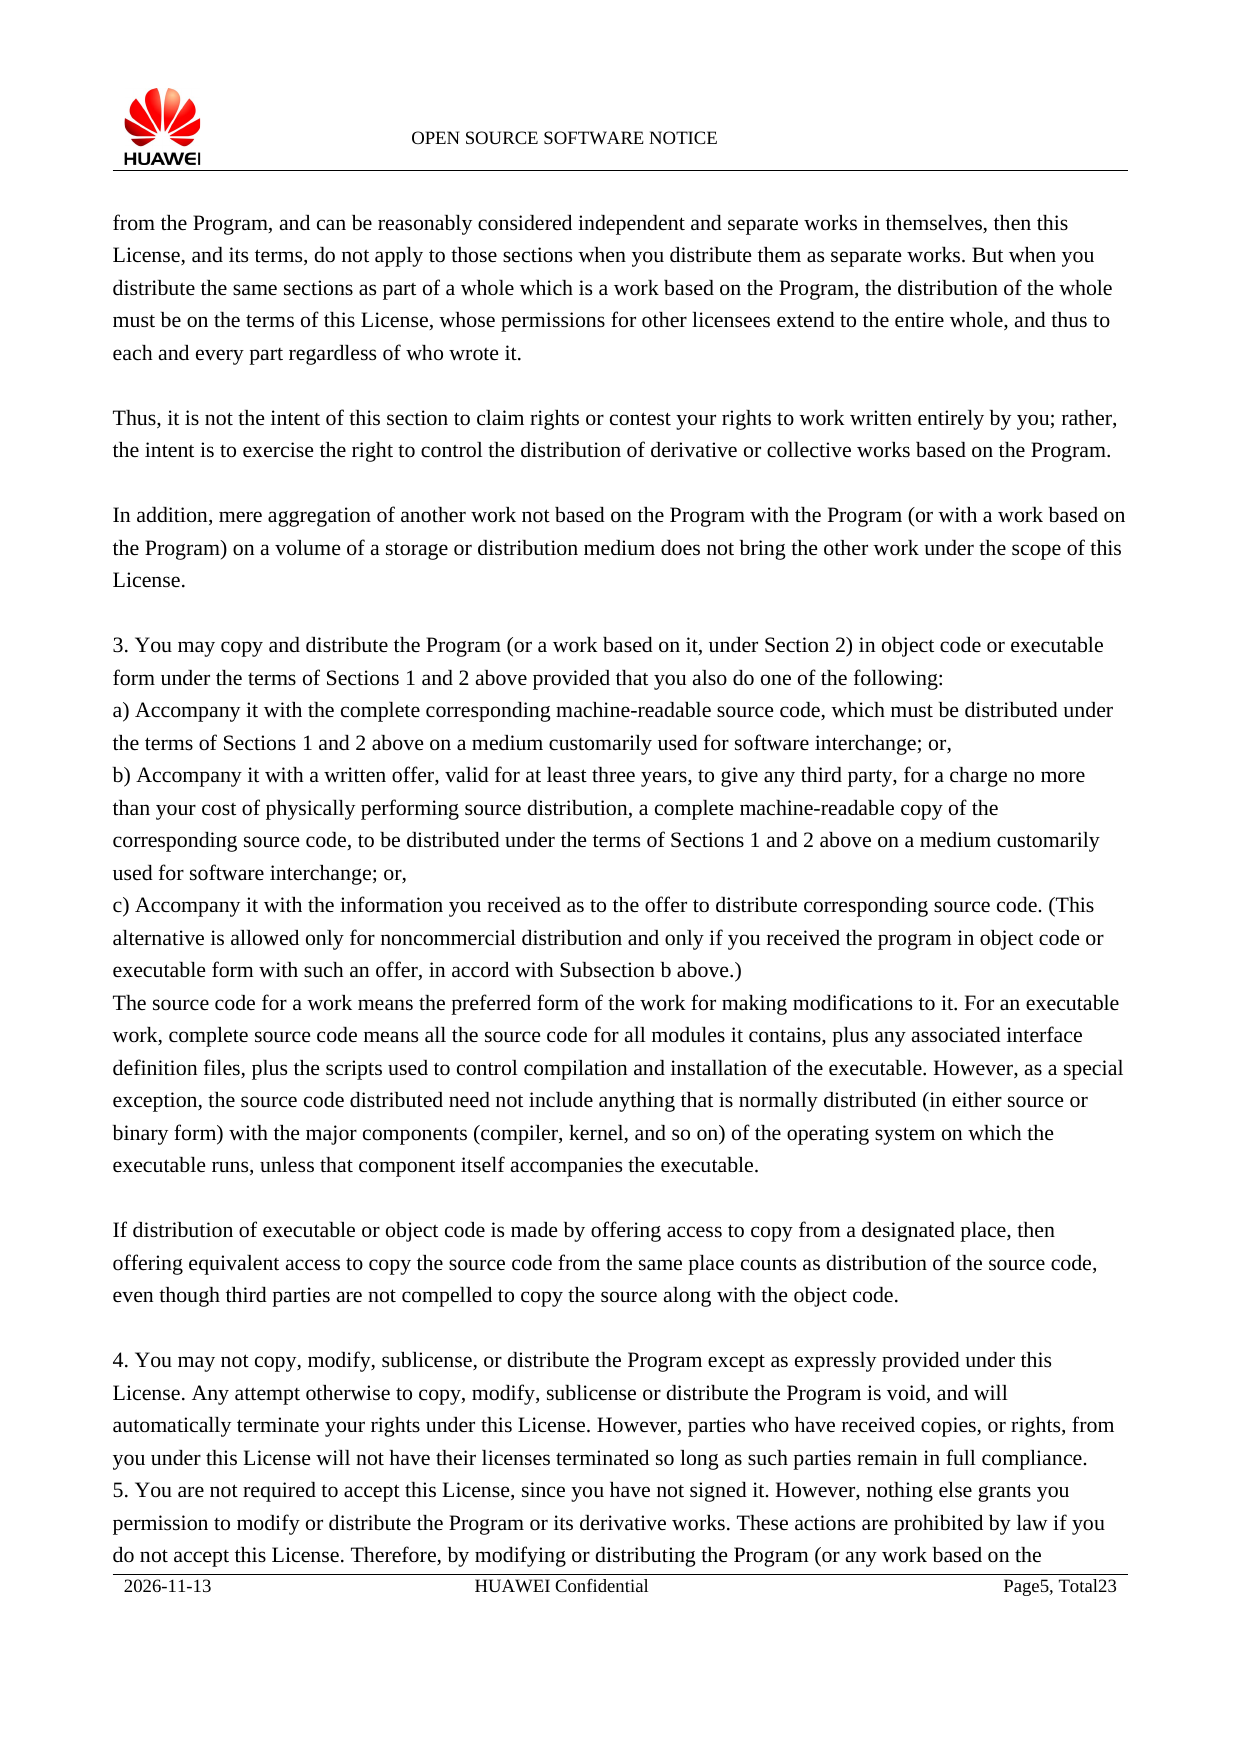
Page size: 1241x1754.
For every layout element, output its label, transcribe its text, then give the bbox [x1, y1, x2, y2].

picture [124, 88, 201, 165]
